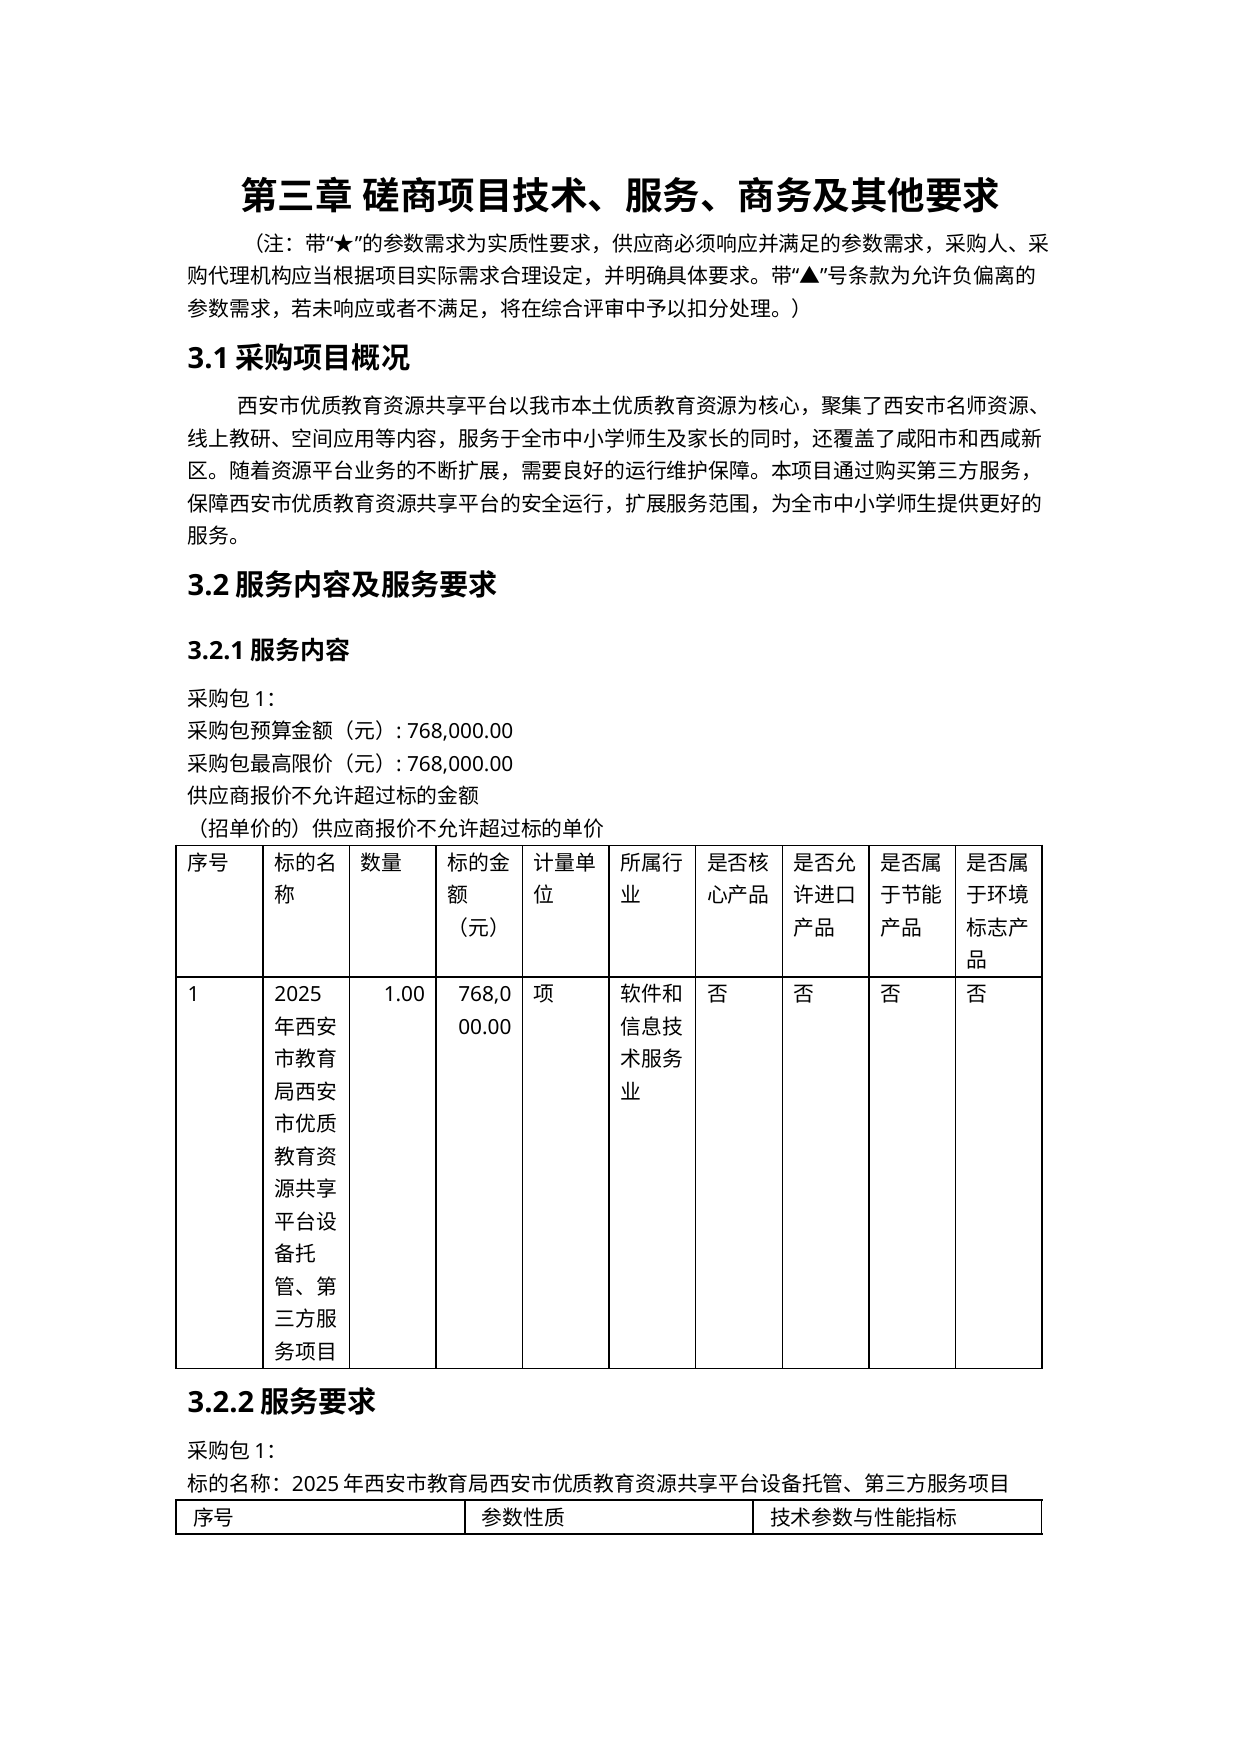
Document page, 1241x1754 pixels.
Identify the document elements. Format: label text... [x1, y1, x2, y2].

table_header 序号 [177, 1501, 464, 1533]
table_header 标的金额 （元） [437, 846, 522, 976]
table_header 是否属于环境标志产品 [956, 846, 1041, 976]
text （招单价的）供应商报价不允许超过标的单价 [187, 812, 1053, 844]
table_cell 768,000.00 [437, 978, 522, 1368]
table_cell 1 [177, 978, 262, 1368]
text 3.2.2服务要求 [187, 1369, 1053, 1434]
table_cell 否 [956, 978, 1041, 1368]
table_header 数量 [350, 846, 435, 976]
table_header 标的名称 [264, 846, 349, 976]
text 采购包1： [187, 682, 1053, 714]
table_cell 软件和信息技术服务业 [610, 978, 695, 1368]
table_cell 2025年西安市教育局西安市优质教育资源共享平台设备托管、第三方服务项目 [264, 978, 349, 1368]
text 标的名称：2025年西安市教育局西安市优质教育资源共享平台设备托管、第三方服务项目 [187, 1467, 1053, 1499]
text 第三章 磋商项目技术、服务、商务及其他要求 [187, 162, 1053, 227]
table_header 序号 [177, 846, 262, 976]
table_header 所属行业 [610, 846, 695, 976]
text 采购包1： [187, 1434, 1053, 1467]
table_header 是否核心产品 [696, 846, 782, 976]
text 采购包预算金额（元）: 768,000.00 [187, 714, 1053, 747]
text 3.2服务内容及服务要求 [187, 552, 1053, 617]
table_header 是否属于节能产品 [870, 846, 955, 976]
text （注：带“★”的参数需求为实质性要求，供应商必须响应并满足的参数需求，采购人、采购代理机构应当根据项目实际需求合理设定，并明确具体要求。带“▲”号条款为允许负偏离的参数需求，若未响应或者不满足，将在综合评审中予以扣分处理。） [187, 227, 1053, 324]
text 供应商报价不允许超过标的金额 [187, 779, 1053, 812]
table_cell 1.00 [350, 978, 435, 1368]
text 西安市优质教育资源共享平台以我市本土优质教育资源为核心，聚集了西安市名师资源、线上教研、空间应用等内容，服务于全市中小学师生及家长的同时，还覆盖了咸阳市和西咸新区。随着资源平台业务的不断扩展，需要良好的运行维护保障。本项目通过购买第三方服务，保障西安市优质教育资源共享平台的安全运行，扩展服务范围，为全市中小学师生提供更好的服务。 [187, 389, 1053, 552]
table_header 技术参数与性能指标 [754, 1501, 1041, 1533]
table_cell 否 [783, 978, 868, 1368]
table_header 计量单位 [523, 846, 608, 976]
table_header 是否允许进口产品 [783, 846, 868, 976]
table_cell 否 [870, 978, 955, 1368]
text 采购包最高限价（元）: 768,000.00 [187, 747, 1053, 779]
text 3.1采购项目概况 [187, 324, 1053, 389]
table_cell 否 [696, 978, 782, 1368]
table_header 参数性质 [466, 1501, 752, 1533]
text 3.2.1服务内容 [187, 617, 1053, 682]
table_cell 项 [523, 978, 608, 1368]
